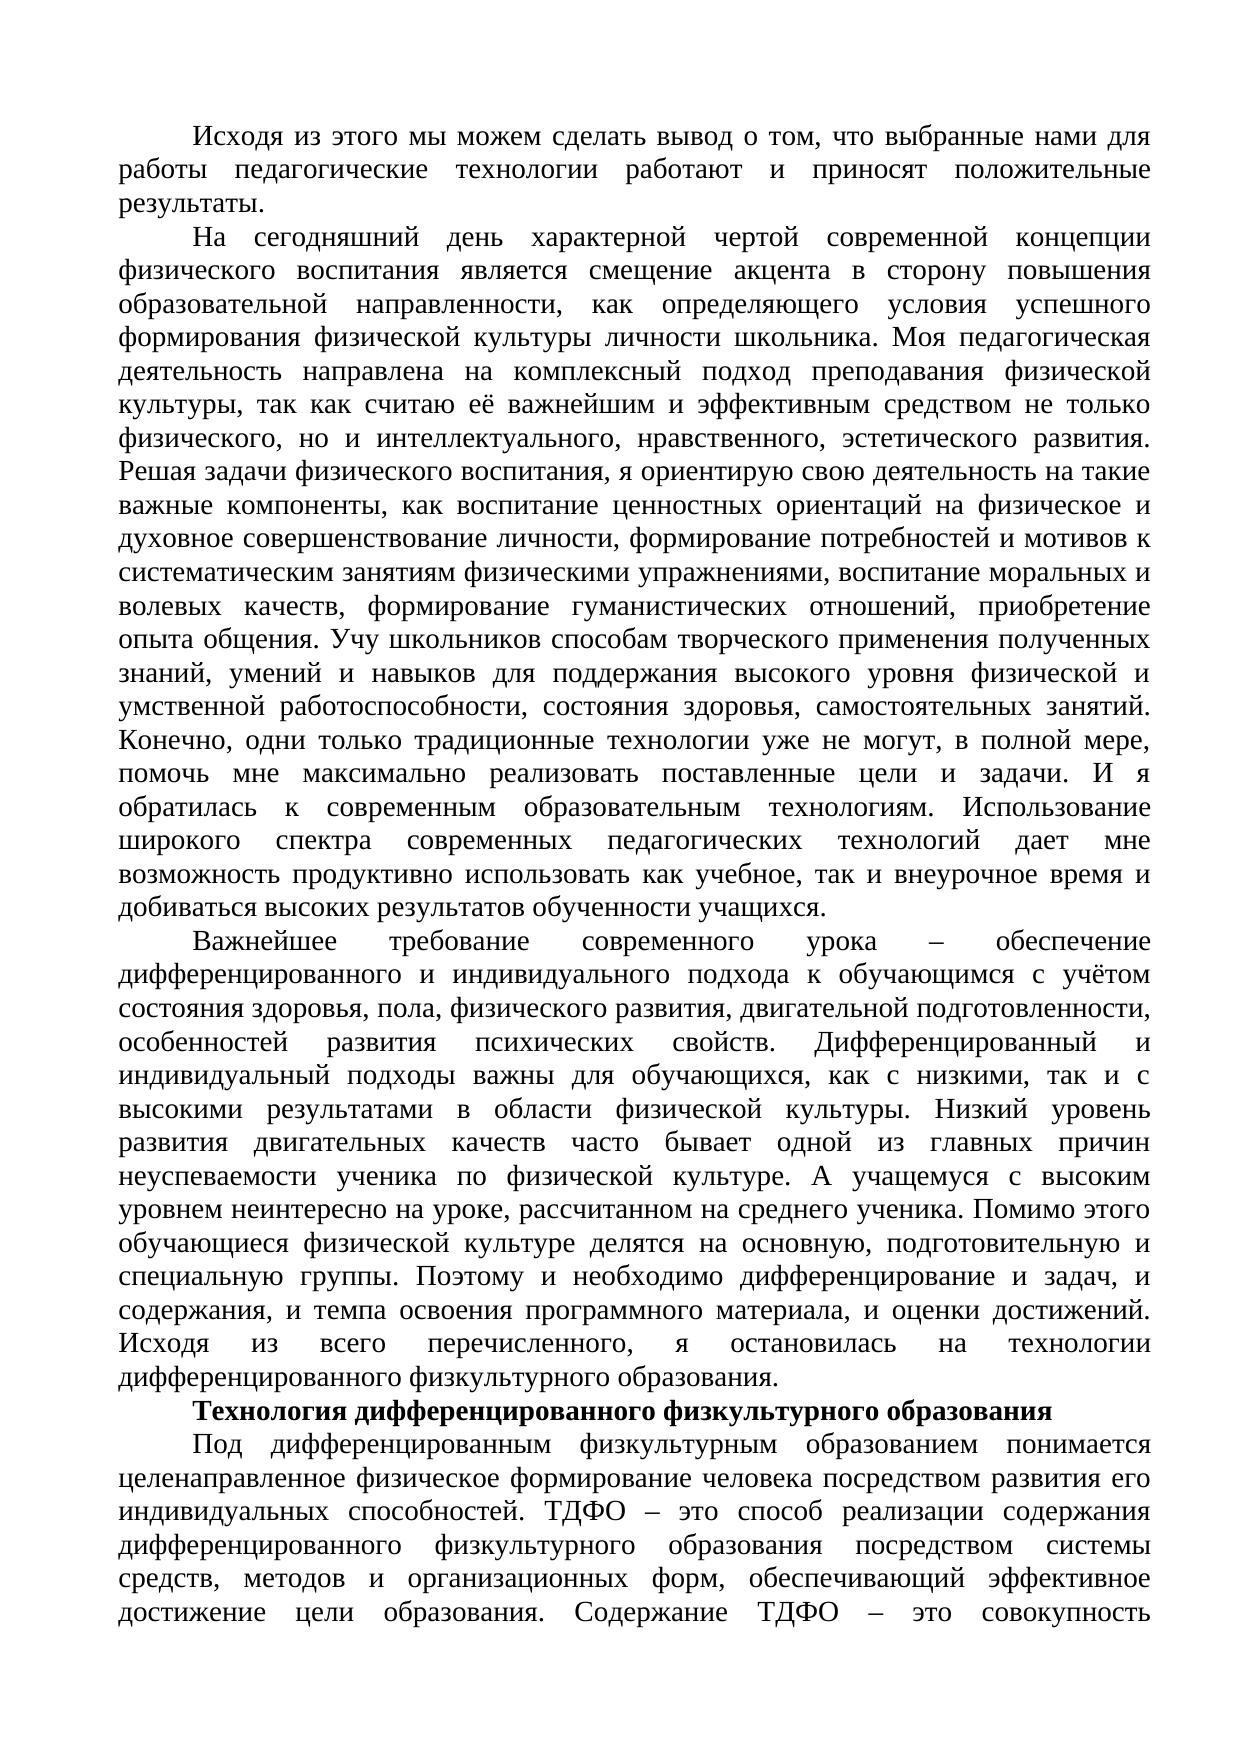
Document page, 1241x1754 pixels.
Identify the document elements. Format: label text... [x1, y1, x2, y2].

text На сегодняшний день характерной чертой современной концепции физического воспитания является смещение акцента в сторону повышения образовательной направленности, как определяющего условия успешного формирования физической культуры личности школьника. Моя педагогическая деятельность направлена на комплексный подход преподавания физической культуры, так как считаю её важнейшим и эффективным средством не только физического, но и интеллектуального, нравственного, эстетического развития. Решая задачи физического воспитания, я ориентирую свою деятельность на такие важные компоненты, как воспитание ценностных ориентаций на физическое и духовное совершенствование личности, формирование потребностей и мотивов к систематическим занятиям физическими упражнениями, воспитание моральных и волевых качеств, формирование гуманистических отношений, приобретение опыта общения. Учу школьников способам творческого применения полученных знаний, умений и навыков для поддержания высокого уровня физической и умственной работоспособности, состояния здоровья, самостоятельных занятий. Конечно, одни только традиционные технологии уже не могут, в полной мере, помочь мне максимально реализовать поставленные цели и задачи. И я обратилась к современным образовательным технологиям. Использование широкого спектра современных педагогических технологий дает мне возможность продуктивно использовать как учебное, так и внеурочное время и добиваться высоких результатов обученности учащихся. [118, 219, 1152, 923]
text Технология дифференцированного физкультурного образования [118, 1393, 1152, 1426]
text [118, 1426, 1152, 1627]
text Исходя из этого мы можем сделать вывод о том, что выбранные нами для работы педагогические технологии работают и приносят положительные результаты. [118, 118, 1152, 219]
text Важнейшее требование современного урока – обеспечение дифференцированного и индивидуального подхода к обучающимся с учётом состояния здоровья, пола, физического развития, двигательной подготовленности, особенностей развития психических свойств. Дифференцированный и индивидуальный подходы важны для обучающихся, как с низкими, так и с высокими результатами в области физической культуры. Низкий уровень развития двигательных качеств часто бывает одной из главных причин неуспеваемости ученика по физической культуре. А учащемуся с высоким уровнем неинтересно на уроке, рассчитанном на среднего ученика. Помимо этого обучающиеся физической культуре делятся на основную, подготовительную и специальную группы. Поэтому и необходимо дифференцирование и задач, и содержания, и темпа освоения программного материала, и оценки достижений. Исходя из всего перечисленного, я остановилась на технологии дифференцированного физкультурного образования. [118, 923, 1152, 1393]
